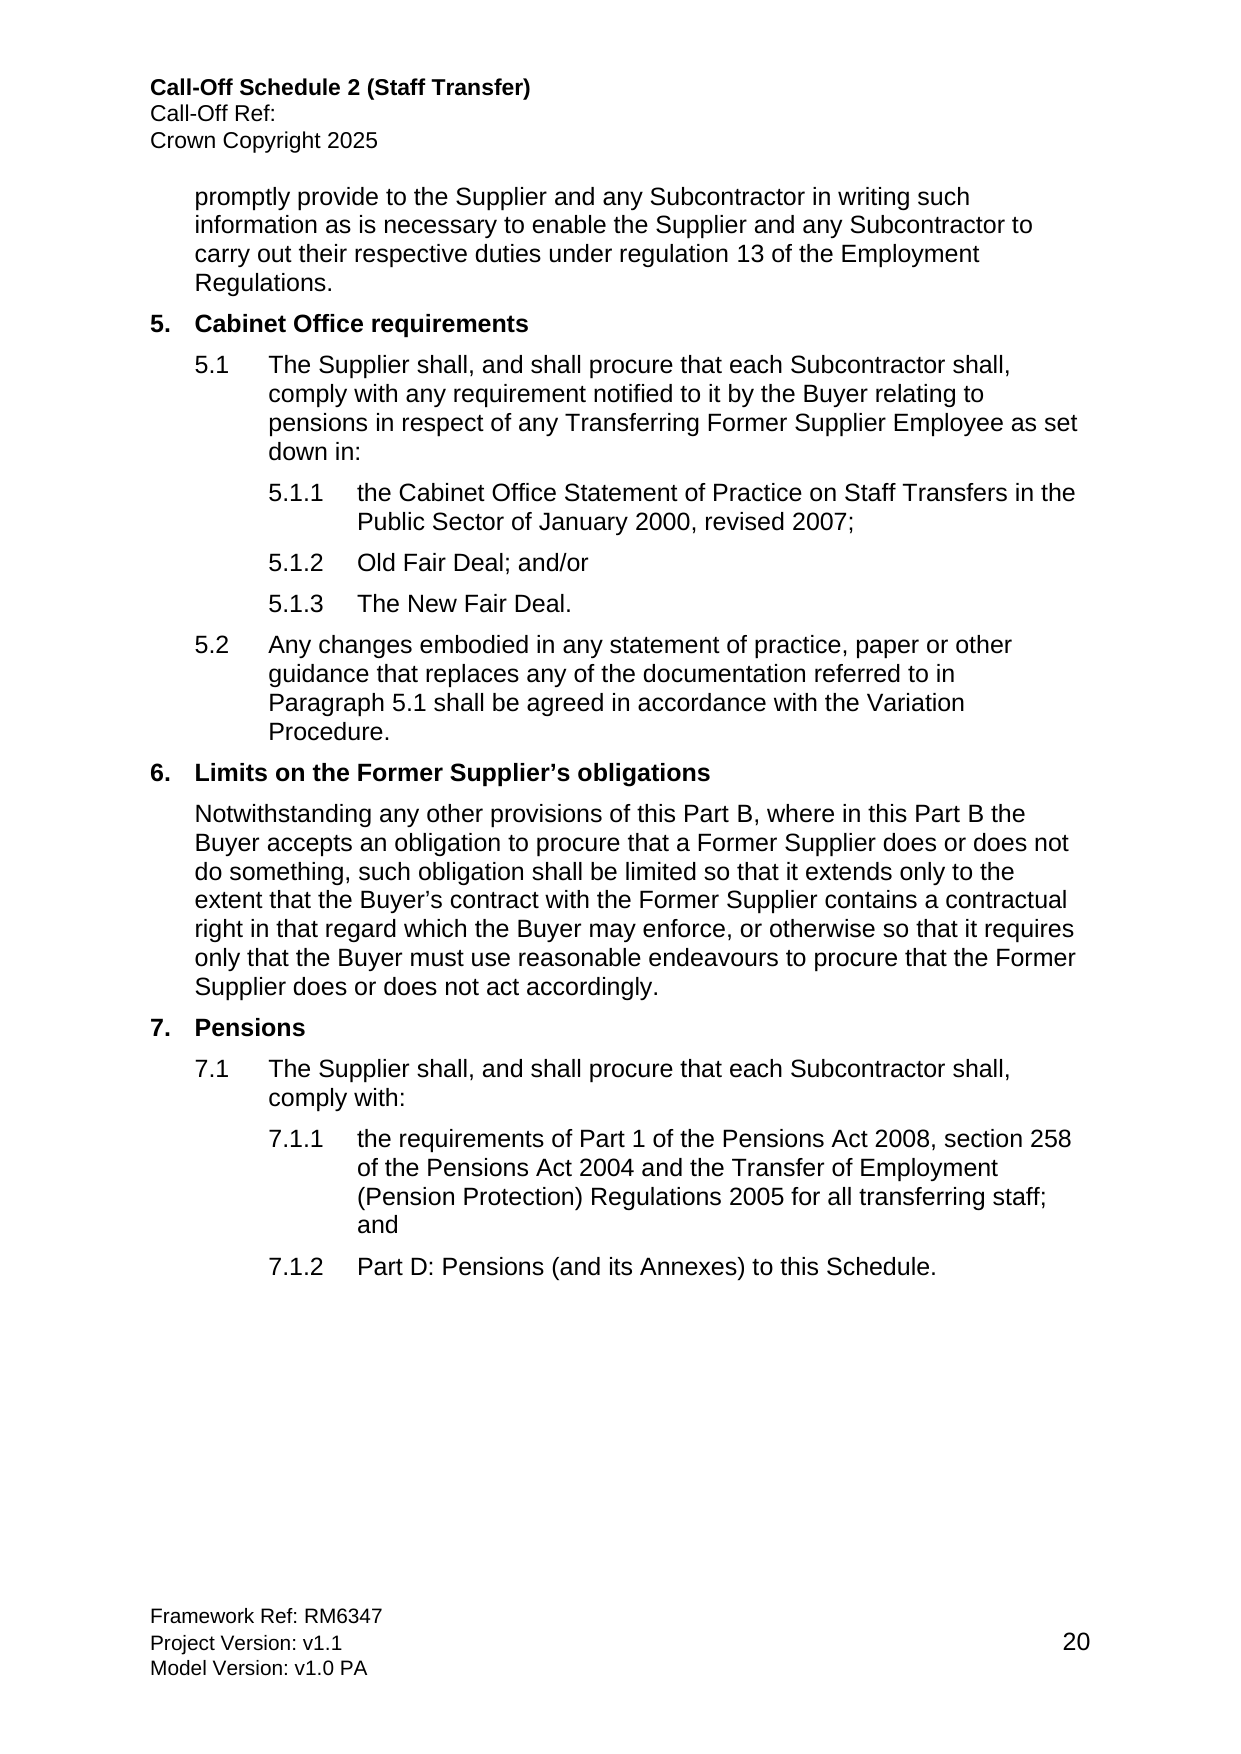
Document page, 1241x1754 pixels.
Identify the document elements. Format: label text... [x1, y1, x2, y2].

list Cabinet Office requirements [150, 309, 1090, 338]
list Part D: Pensions (and its Annexes) to this Schedule. [268, 1252, 1090, 1280]
list the Cabinet Office Statement of Practice on Staff Transfers in the Public Sector of January 2000, revised 2007; [268, 478, 1090, 535]
list Pensions [150, 1013, 1090, 1042]
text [194, 182, 1090, 297]
list Any changes embodied in any statement of practice, paper or other guidance that replaces any of the documentation referred to in Paragraph 5.1 shall be agreed in accordance with the Variation Procedure. [194, 630, 1090, 745]
list Old Fair Deal; and/or [268, 548, 1090, 577]
list Limits on the Former Supplier’s obligations [150, 758, 1090, 787]
list The Supplier shall, and shall procure that each Subcontractor shall, comply with any requirement notified to it by the Buyer relating to pensions in respect of any Transferring Former Supplier Employee as set down in: [194, 350, 1090, 465]
list the requirements of Part 1 of the Pensions Act 2008, section 258 of the Pensions Act 2004 and the Transfer of Employment (Pension Protection) Regulations 2005 for all transferring staff; and [268, 1124, 1090, 1239]
list The Supplier shall, and shall procure that each Subcontractor shall, comply with: [194, 1054, 1090, 1112]
text Notwithstanding any other provisions of this Part B, where in this Part B the Buyer accepts an obligation to procure that a Former Supplier does or does not do something, such obligation shall be limited so that it extends only to the extent that the Buyer’s contract with the Former Supplier contains a contractual right in that regard which the Buyer may enforce, or otherwise so that it requires only that the Buyer must use reasonable endeavours to procure that the Former Supplier does or does not act accordingly. [194, 799, 1090, 1000]
list The New Fair Deal. [268, 589, 1090, 618]
